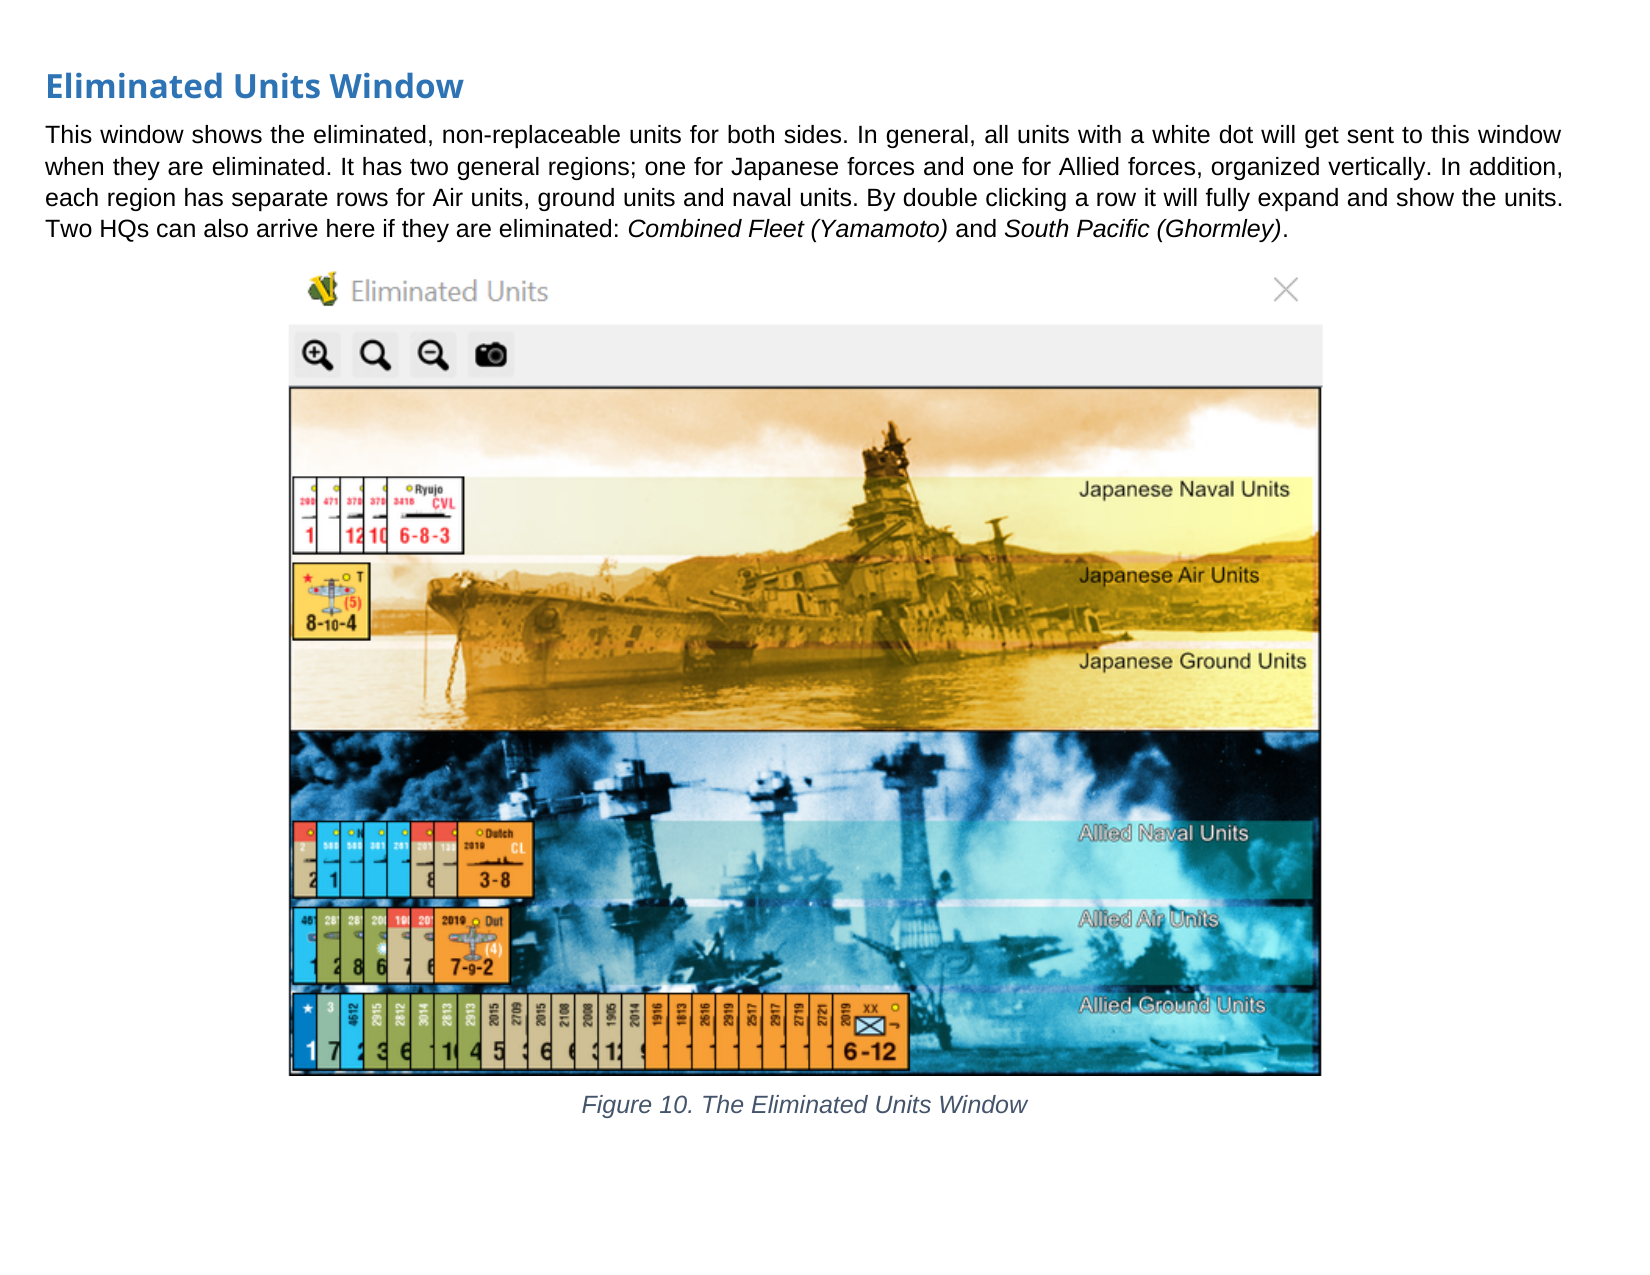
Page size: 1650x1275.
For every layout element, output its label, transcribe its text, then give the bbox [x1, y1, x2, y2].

text This window shows the eliminated, non-replaceable units for both sides. In general, all units with a white dot will get sent to this window when they are eliminated. It has two general regions; one for Japanese forces and one for Allied forces, organized vertically. In addition, each region has separate rows for Air units, ground units and naval units. By double clicking a row it will fully expand and show the units. Two HQs can also arrive here if they are eliminated: Combined Fleet (Yamamoto) and South Pacific (Ghormley). [45, 120, 1566, 242]
text Figure 10. The Eliminated Units Window [45, 1091, 1566, 1119]
picture [288, 257, 1323, 1076]
subtitle Eliminated Units Window [45, 62, 1566, 108]
